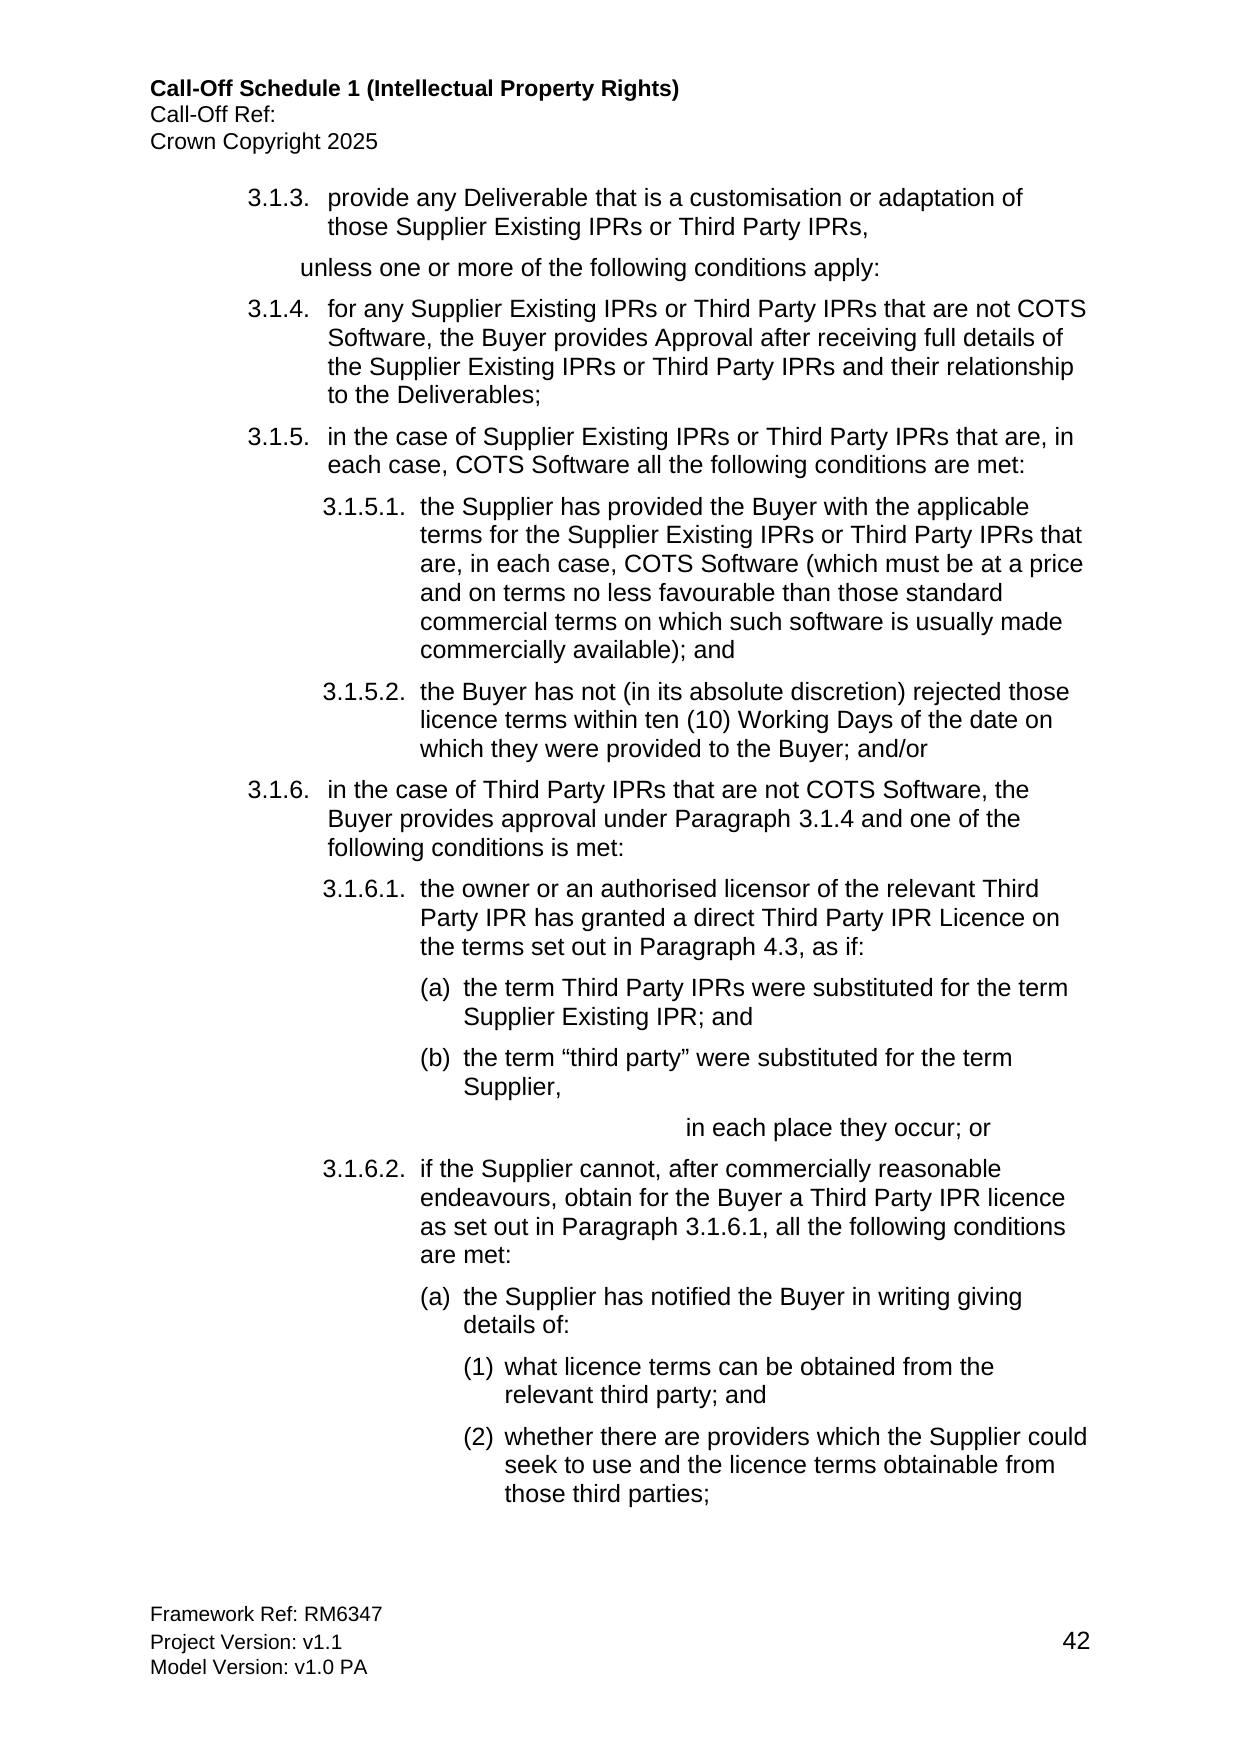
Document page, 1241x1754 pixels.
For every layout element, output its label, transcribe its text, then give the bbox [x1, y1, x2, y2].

subtitle in each place they occur; or [416, 1113, 1090, 1142]
subtitle the term “third party” were substituted for the term Supplier, [420, 1043, 1090, 1100]
subtitle the Buyer has not (in its absolute discretion) rejected those licence terms within ten (10) Working Days of the date on which they were provided to the Buyer; and/or [322, 677, 1090, 763]
subtitle whether there are providers which the Supplier could seek to use and the licence terms obtainable from those third parties; [463, 1422, 1090, 1508]
list unless one or more of the following conditions apply: [253, 253, 1090, 282]
subtitle in the case of Supplier Existing IPRs or Third Party IPRs that are, in each case, COTS Software all the following conditions are met: [247, 422, 1090, 479]
subtitle for any Supplier Existing IPRs or Third Party IPRs that are not COTS Software, the Buyer provides Approval after receiving full details of the Supplier Existing IPRs or Third Party IPRs and their relationship to the Deliverables; [247, 294, 1090, 409]
subtitle provide any Deliverable that is a customisation or adaptation of those Supplier Existing IPRs or Third Party IPRs, [247, 183, 1090, 240]
subtitle the Supplier has notified the Buyer in writing giving details of: [420, 1282, 1090, 1339]
subtitle the owner or an authorised licensor of the relevant Third Party IPR has granted a direct Third Party IPR Licence on the terms set out in Paragraph 4.3, as if: [322, 874, 1090, 960]
subtitle in the case of Third Party IPRs that are not COTS Software, the Buyer provides approval under Paragraph 3.1.4 and one of the following conditions is met: [247, 775, 1090, 862]
subtitle the Supplier has provided the Buyer with the applicable terms for the Supplier Existing IPRs or Third Party IPRs that are, in each case, COTS Software (which must be at a price and on terms no less favourable than those standard commercial terms on which such software is usually made commercially available); and [322, 492, 1090, 664]
subtitle the term Third Party IPRs were substituted for the term Supplier Existing IPR; and [420, 973, 1090, 1030]
subtitle if the Supplier cannot, after commercially reasonable endeavours, obtain for the Buyer a Third Party IPR licence as set out in Paragraph 3.1.6.1, all the following conditions are met: [322, 1154, 1090, 1269]
subtitle what licence terms can be obtained from the relevant third party; and [463, 1352, 1090, 1409]
